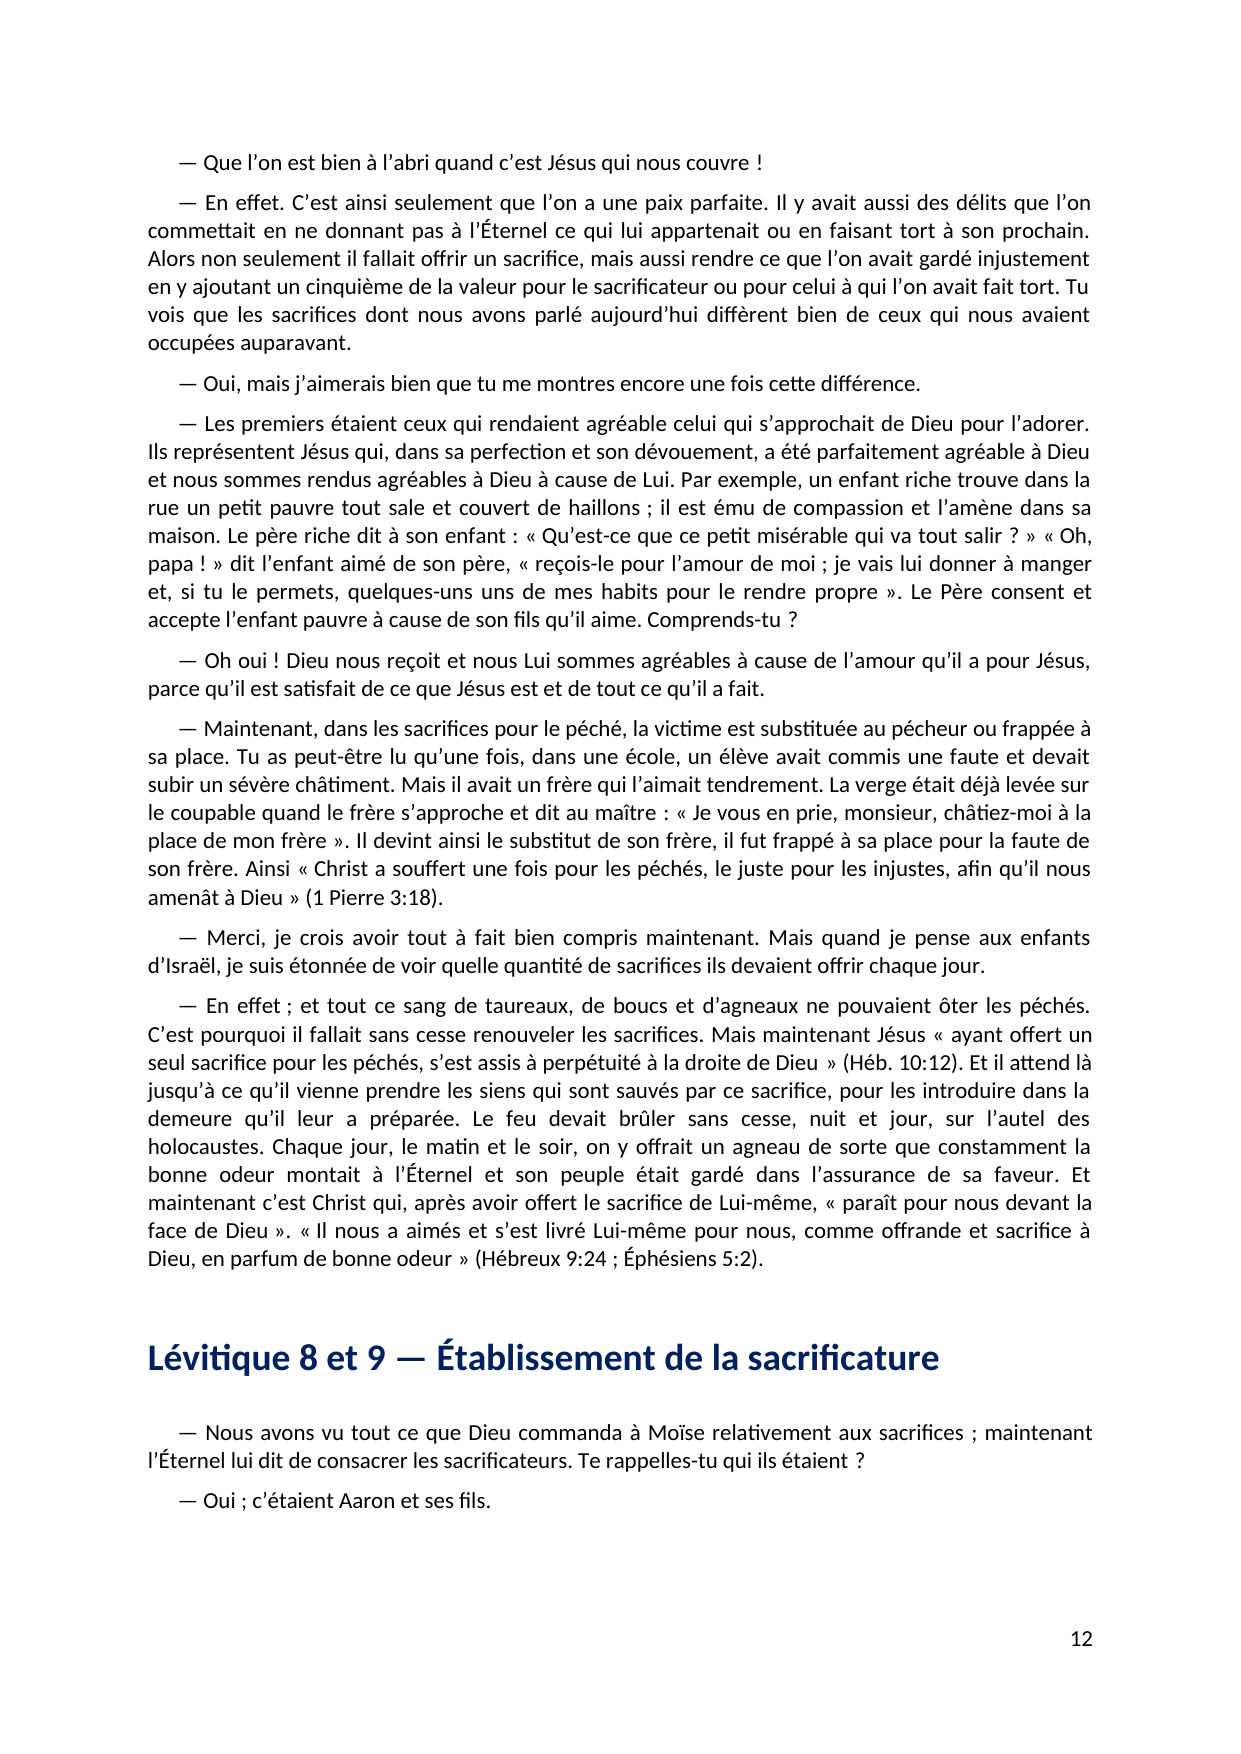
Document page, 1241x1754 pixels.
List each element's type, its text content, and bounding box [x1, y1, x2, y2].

text — Maintenant, dans les sacrifices pour le péché, la victime est substituée au pécheur ou frappée à sa place. Tu as peut-être lu qu’une fois, dans une école, un élève avait commis une faute et devait subir un sévère châtiment. Mais il avait un frère qui l’aimait tendrement. La verge était déjà levée sur le coupable quand le frère s’approche et dit au maître : « Je vous en prie, monsieur, châtiez-moi à la place de mon frère ». Il devint ainsi le substitut de son frère, il fut frappé à sa place pour la faute de son frère. Ainsi « Christ a souffert une fois pour les péchés, le juste pour les injustes, afin qu’il nous amenât à Dieu » (1 Pierre 3:18). [148, 714, 1093, 911]
text — Oui, mais j’aimerais bien que tu me montres encore une fois cette différence. [148, 369, 1093, 397]
text — Oui ; c’étaient Aaron et ses fils. [148, 1486, 1093, 1514]
text — Oh oui ! Dieu nous reçoit et nous Lui sommes agréables à cause de l’amour qu’il a pour Jésus, parce qu’il est satisfait de ce que Jésus est et de tout ce qu’il a fait. [148, 646, 1093, 702]
text — Merci, je crois avoir tout à fait bien compris maintenant. Mais quand je pense aux enfants d’Israël, je suis étonnée de voir quelle quantité de sacrifices ils devaient offrir chaque jour. [148, 923, 1093, 979]
text — En effet ; et tout ce sang de taureaux, de boucs et d’agneaux ne pouvaient ôter les péchés. C’est pourquoi il fallait sans cesse renouveler les sacrifices. Mais maintenant Jésus « ayant offert un seul sacrifice pour les péchés, s’est assis à perpétuité à la droite de Dieu » (Héb. 10:12). Et il attend là jusqu’à ce qu’il vienne prendre les siens qui sont sauvés par ce sacrifice, pour les introduire dans la demeure qu’il leur a préparée. Le feu devait brûler sans cesse, nuit et jour, sur l’autel des holocaustes. Chaque jour, le matin et le soir, on y offrait un agneau de sorte que constamment la bonne odeur montait à l’Éternel et son peuple était gardé dans l’assurance de sa faveur. Et maintenant c’est Christ qui, après avoir offert le sacrifice de Lui-même, « paraît pour nous devant la face de Dieu ». « Il nous a aimés et s’est livré Lui-même pour nous, comme offrande et sacrifice à Dieu, en parfum de bonne odeur » (Hébreux 9:24 ; Éphésiens 5:2). [148, 992, 1093, 1272]
text — En effet. C’est ainsi seulement que l’on a une paix parfaite. Il y avait aussi des délits que l’on commettait en ne donnant pas à l’Éternel ce qui lui appartenait ou en faisant tort à son prochain. Alors non seulement il fallait offrir un sacrifice, mais aussi rendre ce que l’on avait gardé injustement en y ajoutant un cinquième de la valeur pour le sacrificateur ou pour celui à qui l’on avait fait tort. Tu vois que les sacrifices dont nous avons parlé aujourd’hui diffèrent bien de ceux qui nous avaient occupées auparavant. [148, 188, 1093, 356]
text — Que l’on est bien à l’abri quand c’est Jésus qui nous couvre ! [148, 148, 1093, 176]
subtitle Lévitique 8 et 9 — Établissement de la sacrificature [148, 1334, 1093, 1380]
text — Nous avons vu tout ce que Dieu commanda à Moïse relativement aux sacrifices ; maintenant l’Éternel lui dit de consacrer les sacrificateurs. Te rappelles-tu qui ils étaient ? [148, 1418, 1093, 1474]
text — Les premiers étaient ceux qui rendaient agréable celui qui s’approchait de Dieu pour l’adorer. Ils représentent Jésus qui, dans sa perfection et son dévouement, a été parfaitement agréable à Dieu et nous sommes rendus agréables à Dieu à cause de Lui. Par exemple, un enfant riche trouve dans la rue un petit pauvre tout sale et couvert de haillons ; il est ému de compassion et l’amène dans sa maison. Le père riche dit à son enfant : « Qu’est-ce que ce petit misérable qui va tout salir ? » « Oh, papa ! » dit l’enfant aimé de son père, « reçois-le pour l’amour de moi ; je vais lui donner à manger et, si tu le permets, quelques-uns uns de mes habits pour le rendre propre ». Le Père consent et accepte l’enfant pauvre à cause de son fils qu’il aime. Comprends-tu ? [148, 409, 1093, 633]
